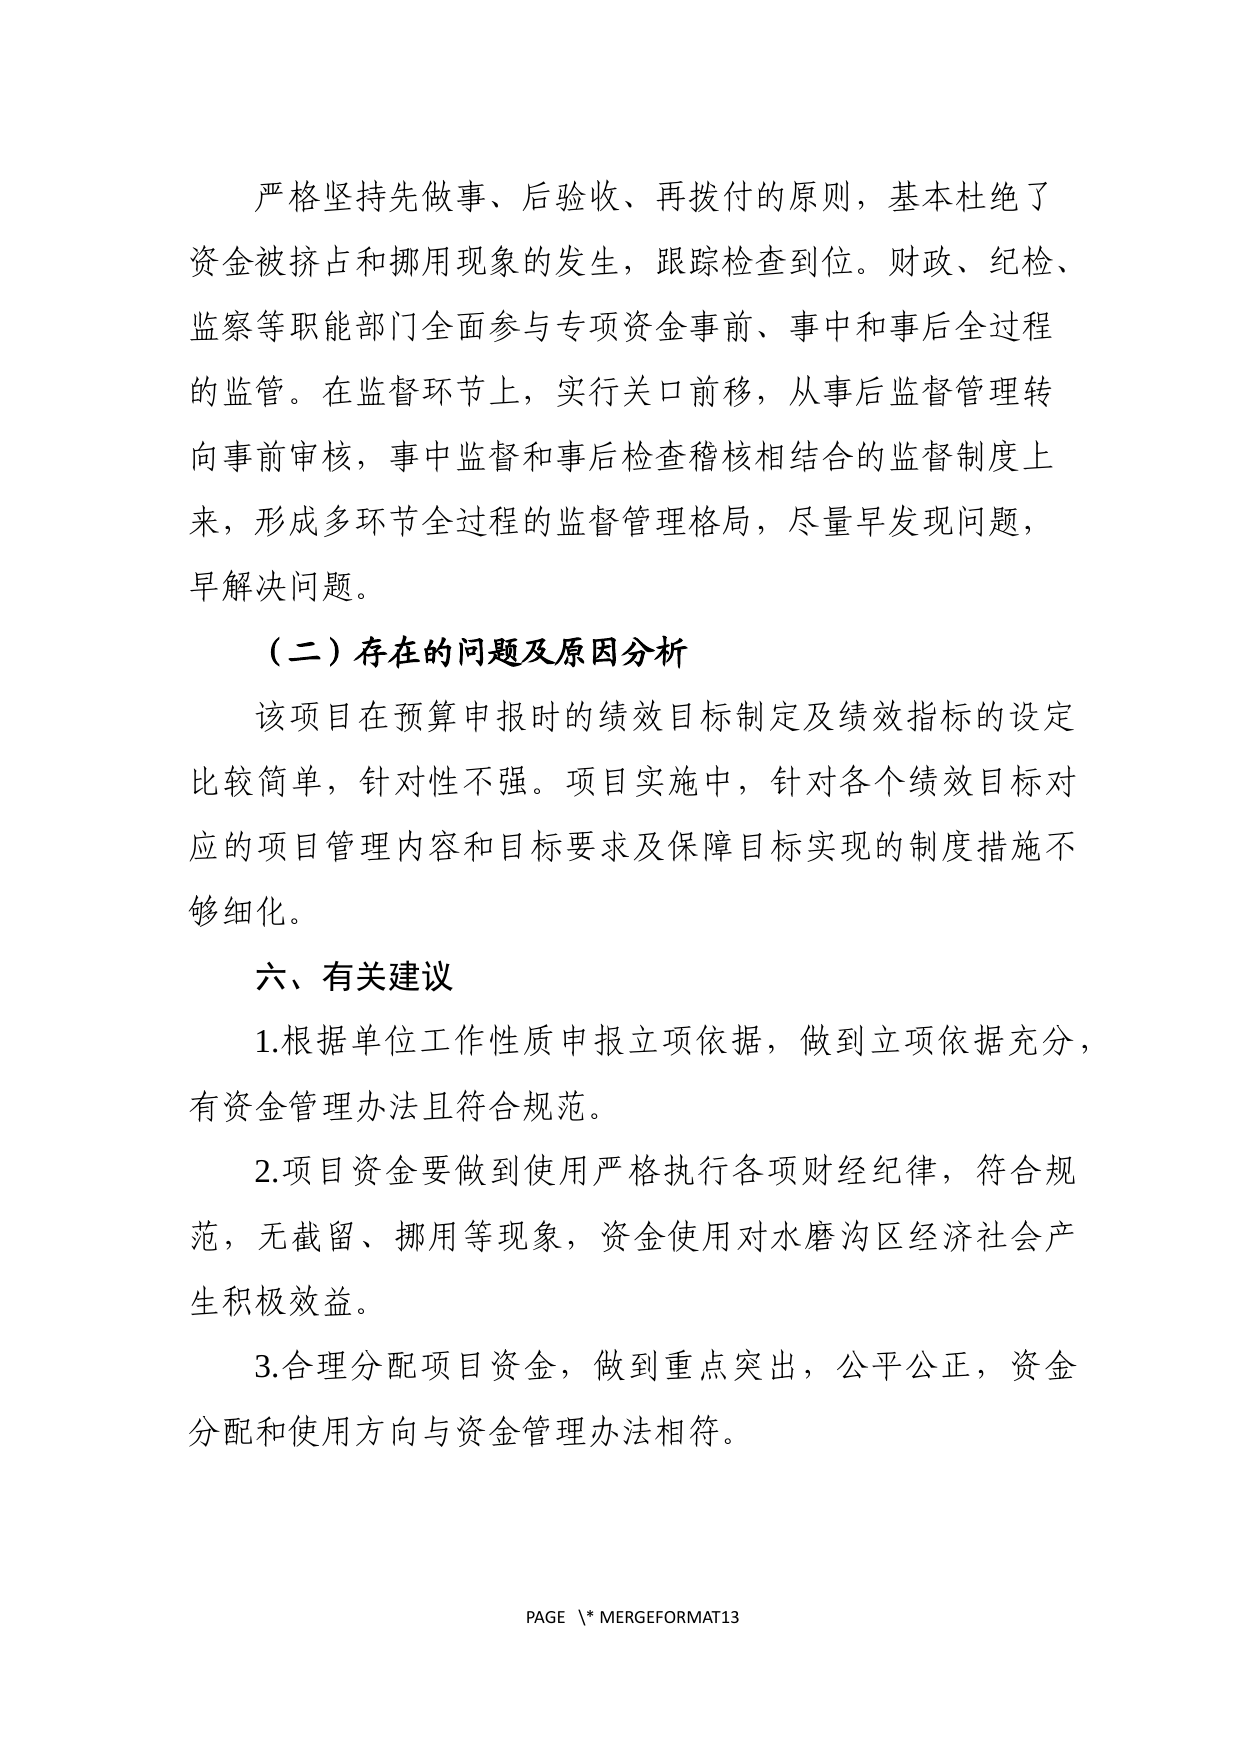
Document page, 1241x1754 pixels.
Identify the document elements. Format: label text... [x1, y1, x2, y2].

text 该项目在预算申报时的绩效目标制定及绩效指标的设定比较简单，针对性不强。项目实施中，针对各个绩效目标对应的项目管理内容和目标要求及保障目标实现的制度措施不够细化。 [187, 682, 1078, 942]
text 2.项目资金要做到使用严格执行各项财经纪律，符合规范，无截留、挪用等现象，资金使用对水磨沟区经济社会产生积极效益。 [187, 1137, 1078, 1332]
list 存在的问题及原因分析 [187, 617, 1078, 682]
text 1.根据单位工作性质申报立项依据，做到立项依据充分，有资金管理办法且符合规范。 [187, 1007, 1078, 1137]
title 严格坚持先做事、后验收、再拨付的原则，基本杜绝了资金被挤占和挪用现象的发生，跟踪检查到位。财政、纪检、监察等职能部门全面参与专项资金事前、事中和事后全过程的监管。在监督环节上，实行关口前移，从事后监督管理转向事前审核，事中监督和事后检查稽核相结合的监督制度上来，形成多环节全过程的监督管理格局，尽量早发现问题，早解决问题。 [187, 162, 1078, 617]
text 六、有关建议 [187, 942, 1078, 1007]
text 3.合理分配项目资金，做到重点突出，公平公正，资金分配和使用方向与资金管理办法相符。 [187, 1332, 1078, 1462]
